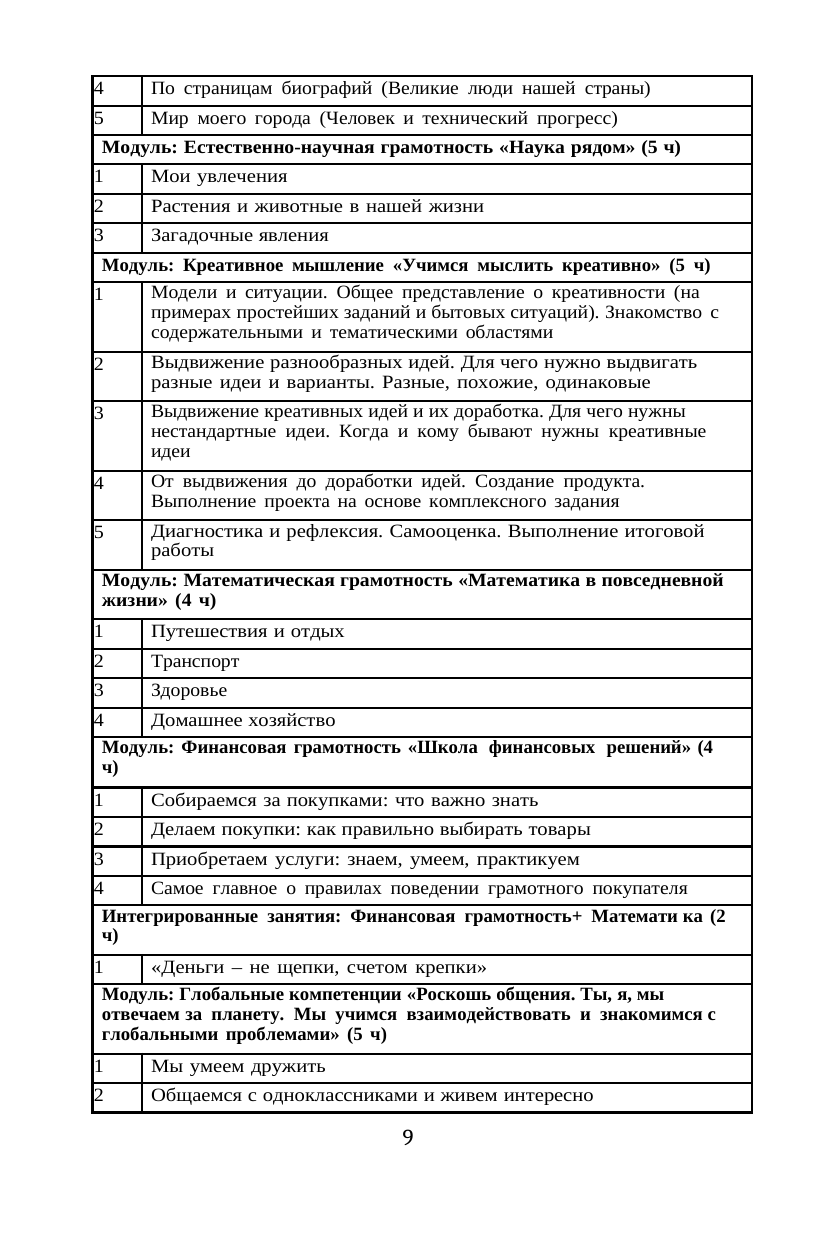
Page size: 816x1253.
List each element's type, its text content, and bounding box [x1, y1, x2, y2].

table_cell Модели и ситуации. Общее представление о креативности (на примерах простейших заданий и бытовых ситуаций). Знакомство с содержательными и тематическими областями [143, 283, 751, 351]
table_cell 1 [94, 789, 141, 816]
table_cell Выдвижение разнообразных идей. Для чего нужно выдвигать разные идеи и варианты. Разные, похожие, одинаковые [143, 353, 751, 400]
table_cell 4 [94, 77, 141, 104]
table_cell Модуль: Глобальные компетенции «Роскошь общения. Ты, я, мы отвечаем за планету. Мы учимся взаимодействовать и знакомимся с глобальными проблемами» (5 ч) [94, 985, 751, 1052]
table_cell 4 [94, 472, 141, 519]
table_cell 2 [94, 650, 141, 677]
table_cell 4 [94, 877, 141, 904]
table_cell 1 [94, 620, 141, 648]
table_cell По страницам биографий (Великие люди нашей страны) [143, 77, 751, 104]
table_cell 1 [94, 956, 141, 983]
table_cell Транспорт [143, 650, 751, 677]
table_cell Модуль: Математическая грамотность «Математика в повседневной жизни» (4 ч) [94, 571, 751, 618]
table_cell Выдвижение креативных идей и их доработка. Для чего нужны нестандартные идеи. Когда и кому бывают нужны креативные идеи [143, 402, 751, 470]
table_cell «Деньги – не щепки, счетом крепки» [143, 956, 751, 983]
table_cell 3 [94, 402, 141, 470]
table_cell 5 [94, 521, 141, 569]
table_cell От выдвижения до доработки идей. Создание продукта. Выполнение проекта на основе комплексного задания [143, 472, 751, 519]
table_cell Интегрированные занятия: Финансовая грамотность+ Математи ка (2 ч) [94, 906, 751, 954]
table_cell Приобретаем услуги: знаем, умеем, практикуем [143, 848, 751, 875]
table_cell Загадочные явления [143, 224, 751, 252]
table_cell 3 [94, 848, 141, 875]
table_cell Мы умеем дружить [143, 1055, 751, 1082]
table_cell Общаемся с одноклассниками и живем интересно [143, 1084, 751, 1111]
table_cell 2 [94, 1084, 141, 1111]
table_cell 2 [94, 818, 141, 845]
table_cell Мир моего города (Человек и технический прогресс) [143, 107, 751, 134]
table_cell Модуль: Креативное мышление «Учимся мыслить креативно» (5 ч) [94, 254, 751, 281]
table_cell 2 [94, 353, 141, 400]
table_cell Модуль: Финансовая грамотность «Школа финансовых решений» (4 ч) [94, 738, 751, 786]
table_cell 1 [94, 1055, 141, 1082]
table_cell 5 [94, 107, 141, 134]
table_cell Растения и животные в нашей жизни [143, 195, 751, 222]
table_cell Домашнее хозяйство [143, 709, 751, 736]
table_cell Собираемся за покупками: что важно знать [143, 789, 751, 816]
table_cell Путешествия и отдых [143, 620, 751, 648]
table_cell Делаем покупки: как правильно выбирать товары [143, 818, 751, 845]
table_cell 2 [94, 195, 141, 222]
table_cell 3 [94, 224, 141, 252]
table_cell Мои увлечения [143, 165, 751, 193]
table_cell 3 [94, 679, 141, 707]
table_cell 1 [94, 283, 141, 351]
table_cell Самое главное о правилах поведении грамотного покупателя [143, 877, 751, 904]
table_cell 1 [94, 165, 141, 193]
table_cell Модуль: Естественно-научная грамотность «Наука рядом» (5 ч) [94, 136, 751, 163]
table_cell Здоровье [143, 679, 751, 707]
table_cell 4 [94, 709, 141, 736]
table_cell Диагностика и рефлексия. Самооценка. Выполнение итоговой работы [143, 521, 751, 569]
